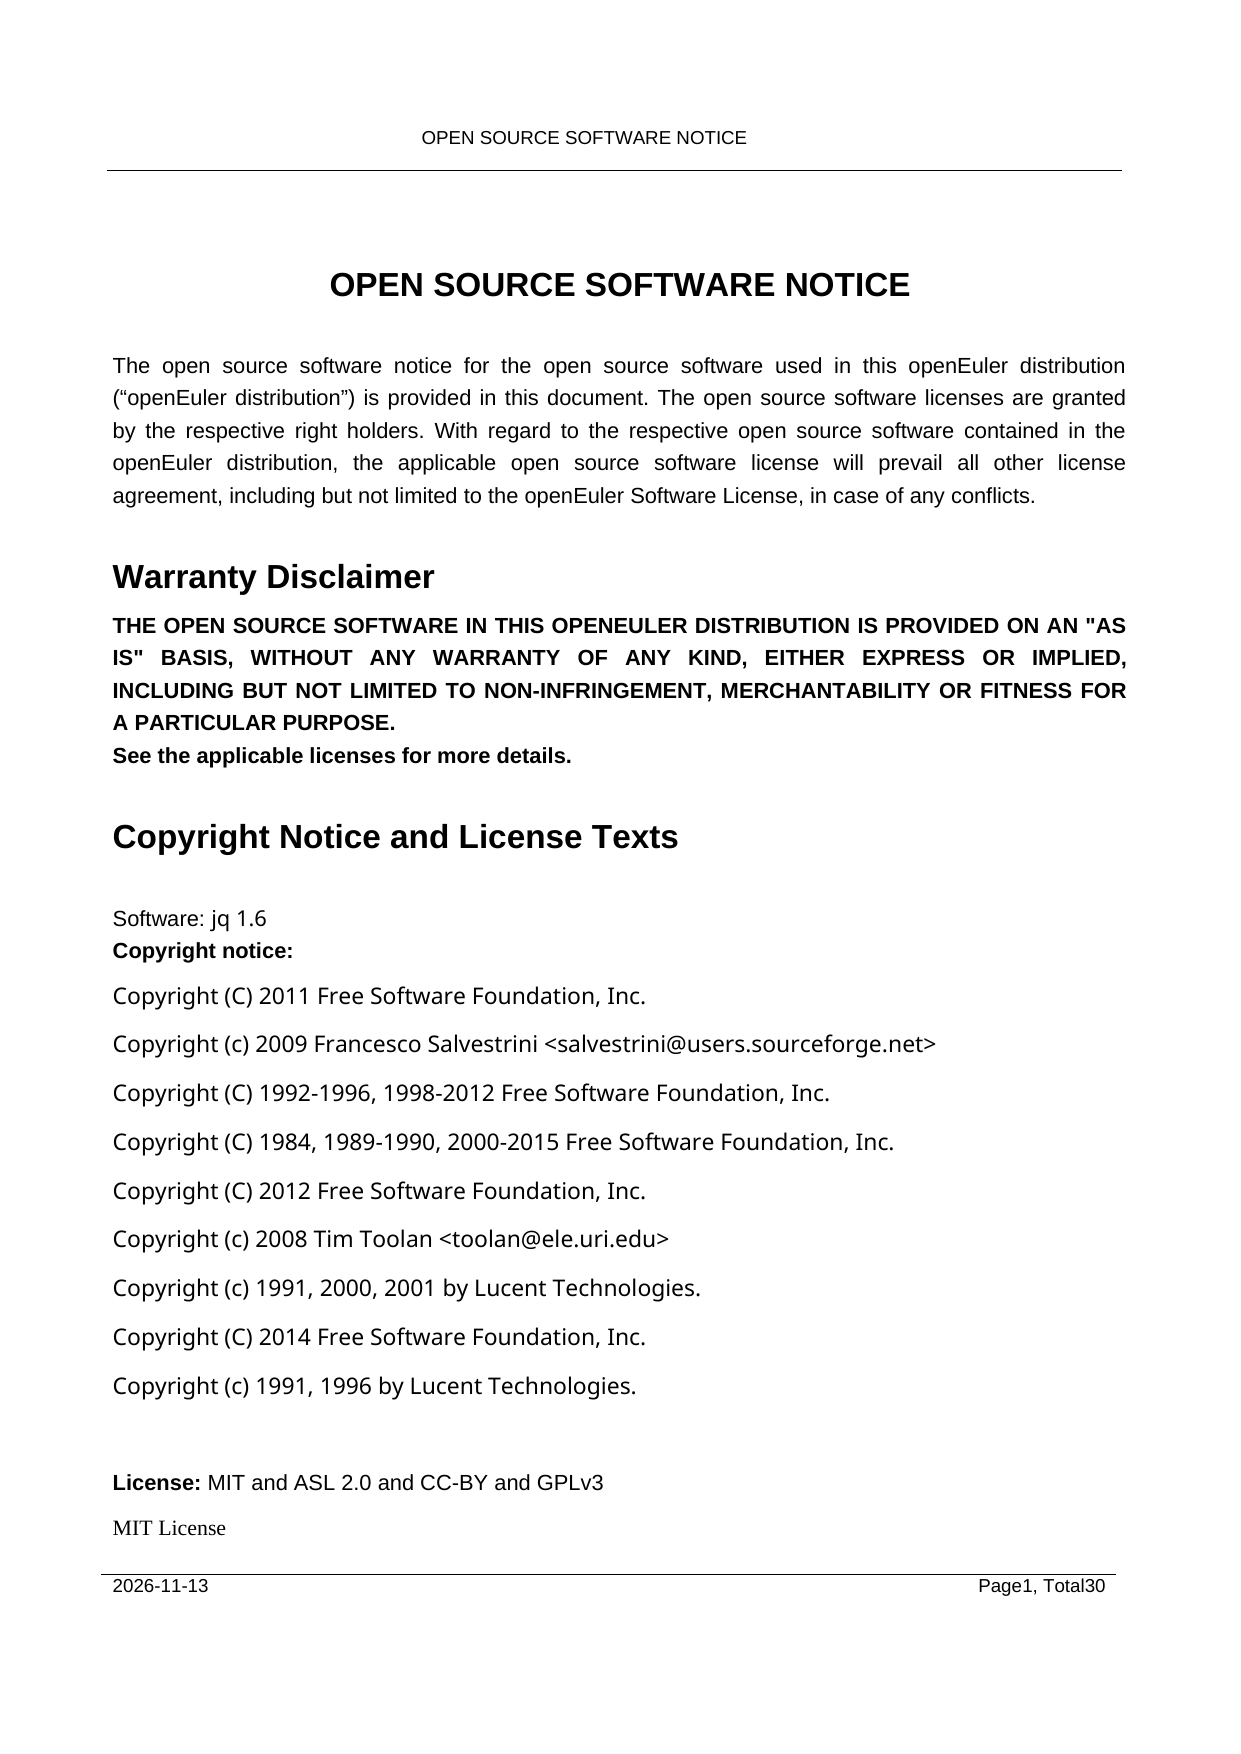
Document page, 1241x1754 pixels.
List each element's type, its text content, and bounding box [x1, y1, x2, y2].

text License: MIT and ASL 2.0 and CC-BY and GPLv3 [112, 1467, 1128, 1499]
text Copyright notice: [112, 934, 1128, 966]
text OPEN SOURCE SOFTWARE NOTICE [112, 251, 1128, 316]
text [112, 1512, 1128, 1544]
text THE OPEN SOURCE SOFTWARE IN THIS OPENEULER DISTRIBUTION IS PROVIDED ON AN "AS IS" BASIS, WITHOUT ANY WARRANTY OF ANY KIND, EITHER EXPRESS OR IMPLIED, INCLUDING BUT NOT LIMITED TO NON-INFRINGEMENT, MERCHANTABILITY OR FITNESS FOR A PARTICULAR PURPOSE. See the applicable licenses for more details. [112, 609, 1128, 771]
text Software: jq 1.6 [112, 901, 1128, 934]
text Copyright Notice and License Texts [112, 804, 1128, 869]
text Copyright (C) 2011 Free Software Foundation, Inc. Copyright (c) 2009 Francesco Salvestrini <salvestrini@users.sourceforge.net> Copyright (C) 1992-1996, 1998-2012 Free Software Foundation, Inc. Copyright (C) 1984, 1989-1990, 2000-2015 Free Software Foundation, Inc. Copyright (C) 2012 Free Software Foundation, Inc. Copyright (c) 2008 Tim Toolan <toolan@ele.uri.edu> Copyright (c) 1991, 2000, 2001 by Lucent Technologies. Copyright (C) 2014 Free Software Foundation, Inc. Copyright (c) 1991, 1996 by Lucent Technologies. [112, 979, 1128, 1450]
text Warranty Disclaimer [112, 544, 1128, 609]
text The open source software notice for the open source software used in this openEuler distribution (“openEuler distribution”) is provided in this document. The open source software licenses are granted by the respective right holders. With regard to the respective open source software contained in the openEuler distribution, the applicable open source software license will prevail all other license agreement, including but not limited to the openEuler Software License, in case of any conflicts. [112, 349, 1128, 511]
